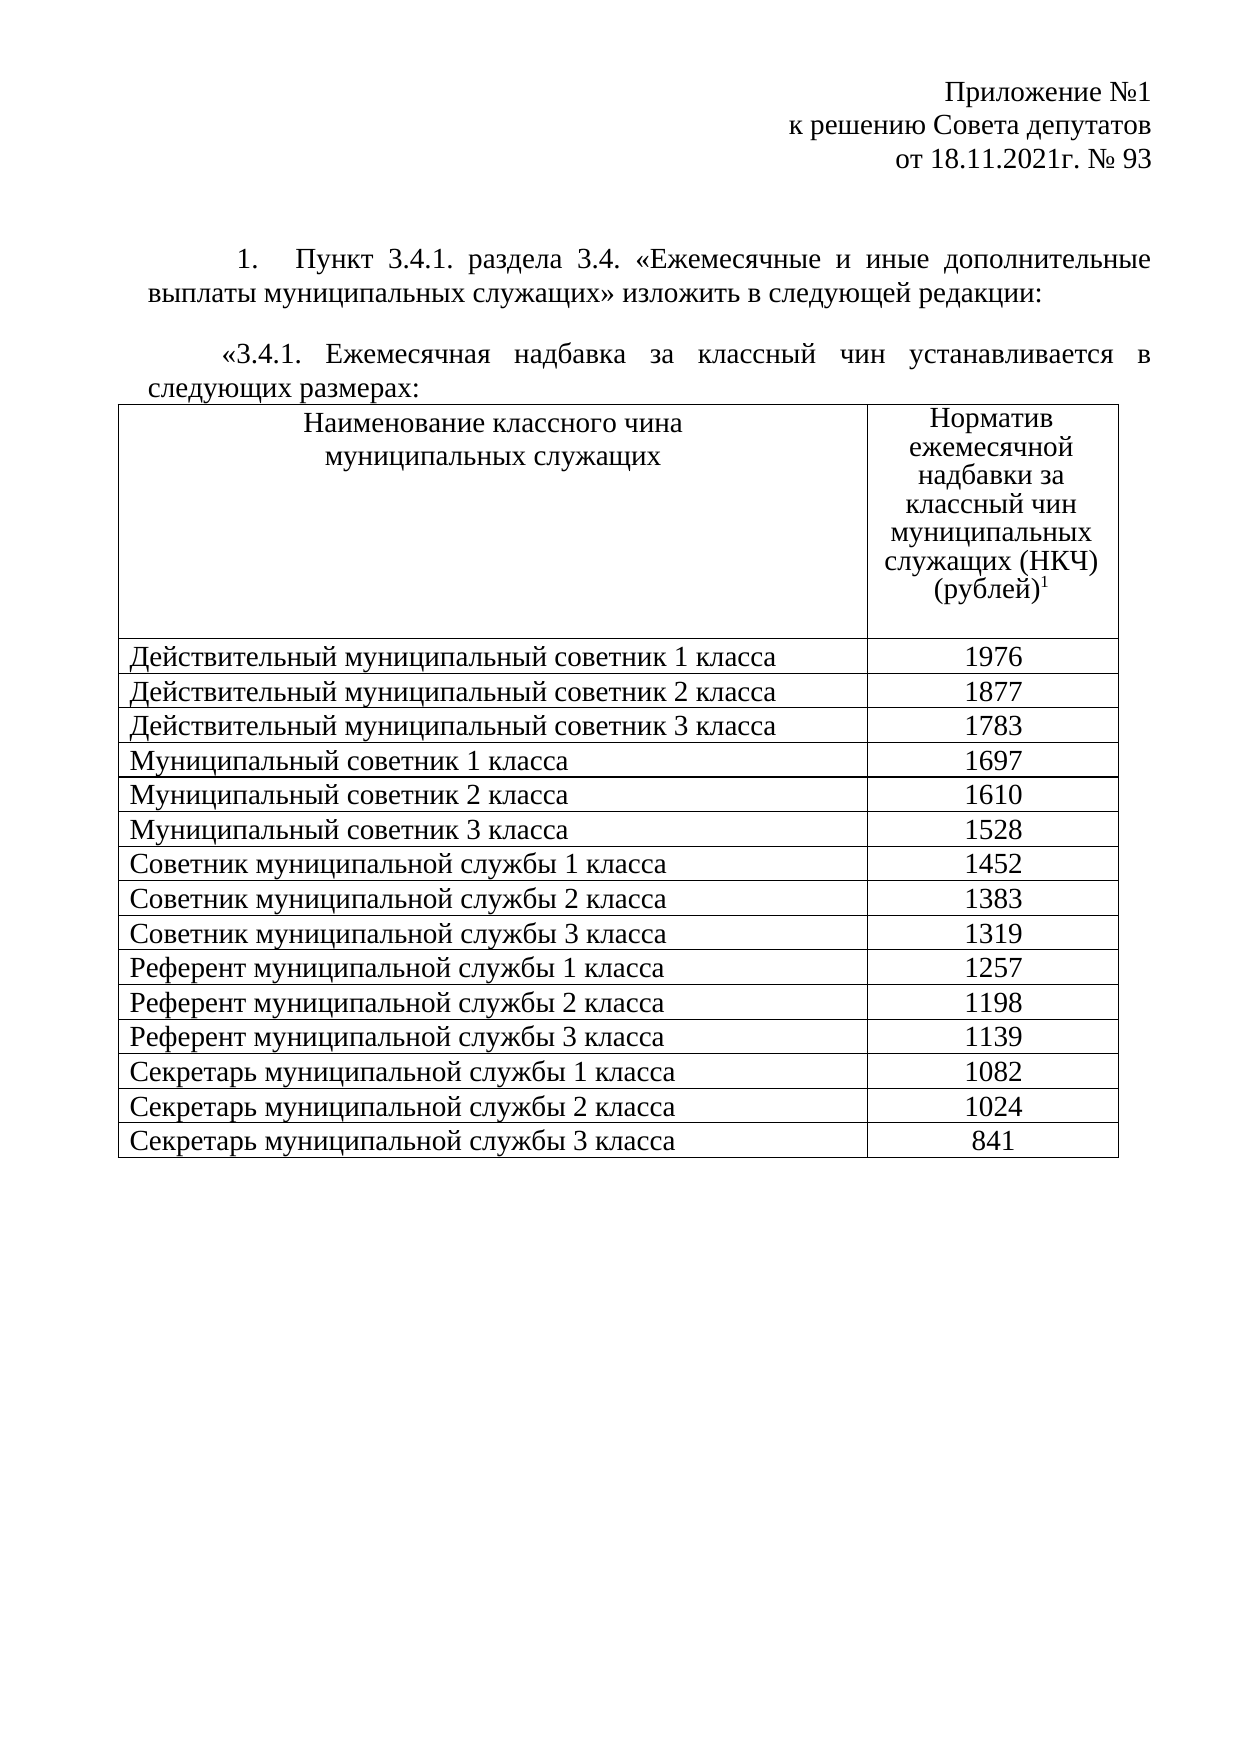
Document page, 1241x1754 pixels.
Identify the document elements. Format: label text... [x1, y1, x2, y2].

text Приложение №1 [148, 74, 1152, 107]
table_cell Секретарь муниципальной службы 3 класса [119, 1123, 867, 1157]
table_cell Советник муниципальной службы 1 класса [119, 847, 867, 880]
table_cell Секретарь муниципальной службы 1 класса [119, 1054, 867, 1088]
table_cell Муниципальный советник 2 класса [119, 778, 867, 811]
table_cell 1319 [868, 916, 1118, 949]
text от 18.11.2021г. № 93 [148, 141, 1152, 174]
table_header Наименование классного чина муниципальных служащих [119, 405, 867, 638]
table_header Норматив ежемесячной надбавки за классный чин муниципальных служащих (НКЧ) (рублей)1 [868, 405, 1118, 638]
table_cell Муниципальный советник 1 класса [119, 743, 867, 776]
table_cell 1383 [868, 881, 1118, 915]
table_cell 1452 [868, 847, 1118, 880]
table_cell Действительный муниципальный советник 2 класса [119, 674, 867, 707]
table_cell Действительный муниципальный советник 1 класса [119, 639, 867, 673]
table_cell Референт муниципальной службы 1 класса [119, 950, 867, 984]
table_cell Референт муниципальной службы 3 класса [119, 1020, 867, 1053]
text «3.4.1. Ежемесячная надбавка за классный чин устанавливается в следующих размерах: [148, 337, 1152, 404]
table_cell 1257 [868, 950, 1118, 984]
table_cell 1976 [868, 639, 1118, 673]
table_cell 1024 [868, 1089, 1118, 1122]
table_cell 1082 [868, 1054, 1118, 1088]
table_cell Советник муниципальной службы 2 класса [119, 881, 867, 915]
table_cell Секретарь муниципальной службы 2 класса [119, 1089, 867, 1122]
list Пункт 3.4.1. раздела 3.4. «Ежемесячные и иные дополнительные выплаты муниципальных служащих» изложить в следующей редакции: [148, 242, 1152, 309]
table_cell 1528 [868, 812, 1118, 846]
table_cell Действительный муниципальный советник 3 класса [119, 708, 867, 742]
table_cell 1198 [868, 985, 1118, 1018]
table_cell 1610 [868, 778, 1118, 811]
text к решению Совета депутатов [148, 107, 1152, 141]
table_cell Советник муниципальной службы 3 класса [119, 916, 867, 949]
table_cell 1697 [868, 743, 1118, 776]
table_cell 1139 [868, 1020, 1118, 1053]
table_cell 841 [868, 1123, 1118, 1157]
table_cell 1877 [868, 674, 1118, 707]
table_cell Муниципальный советник 3 класса [119, 812, 867, 846]
table_cell Референт муниципальной службы 2 класса [119, 985, 867, 1018]
table_cell 1783 [868, 708, 1118, 742]
